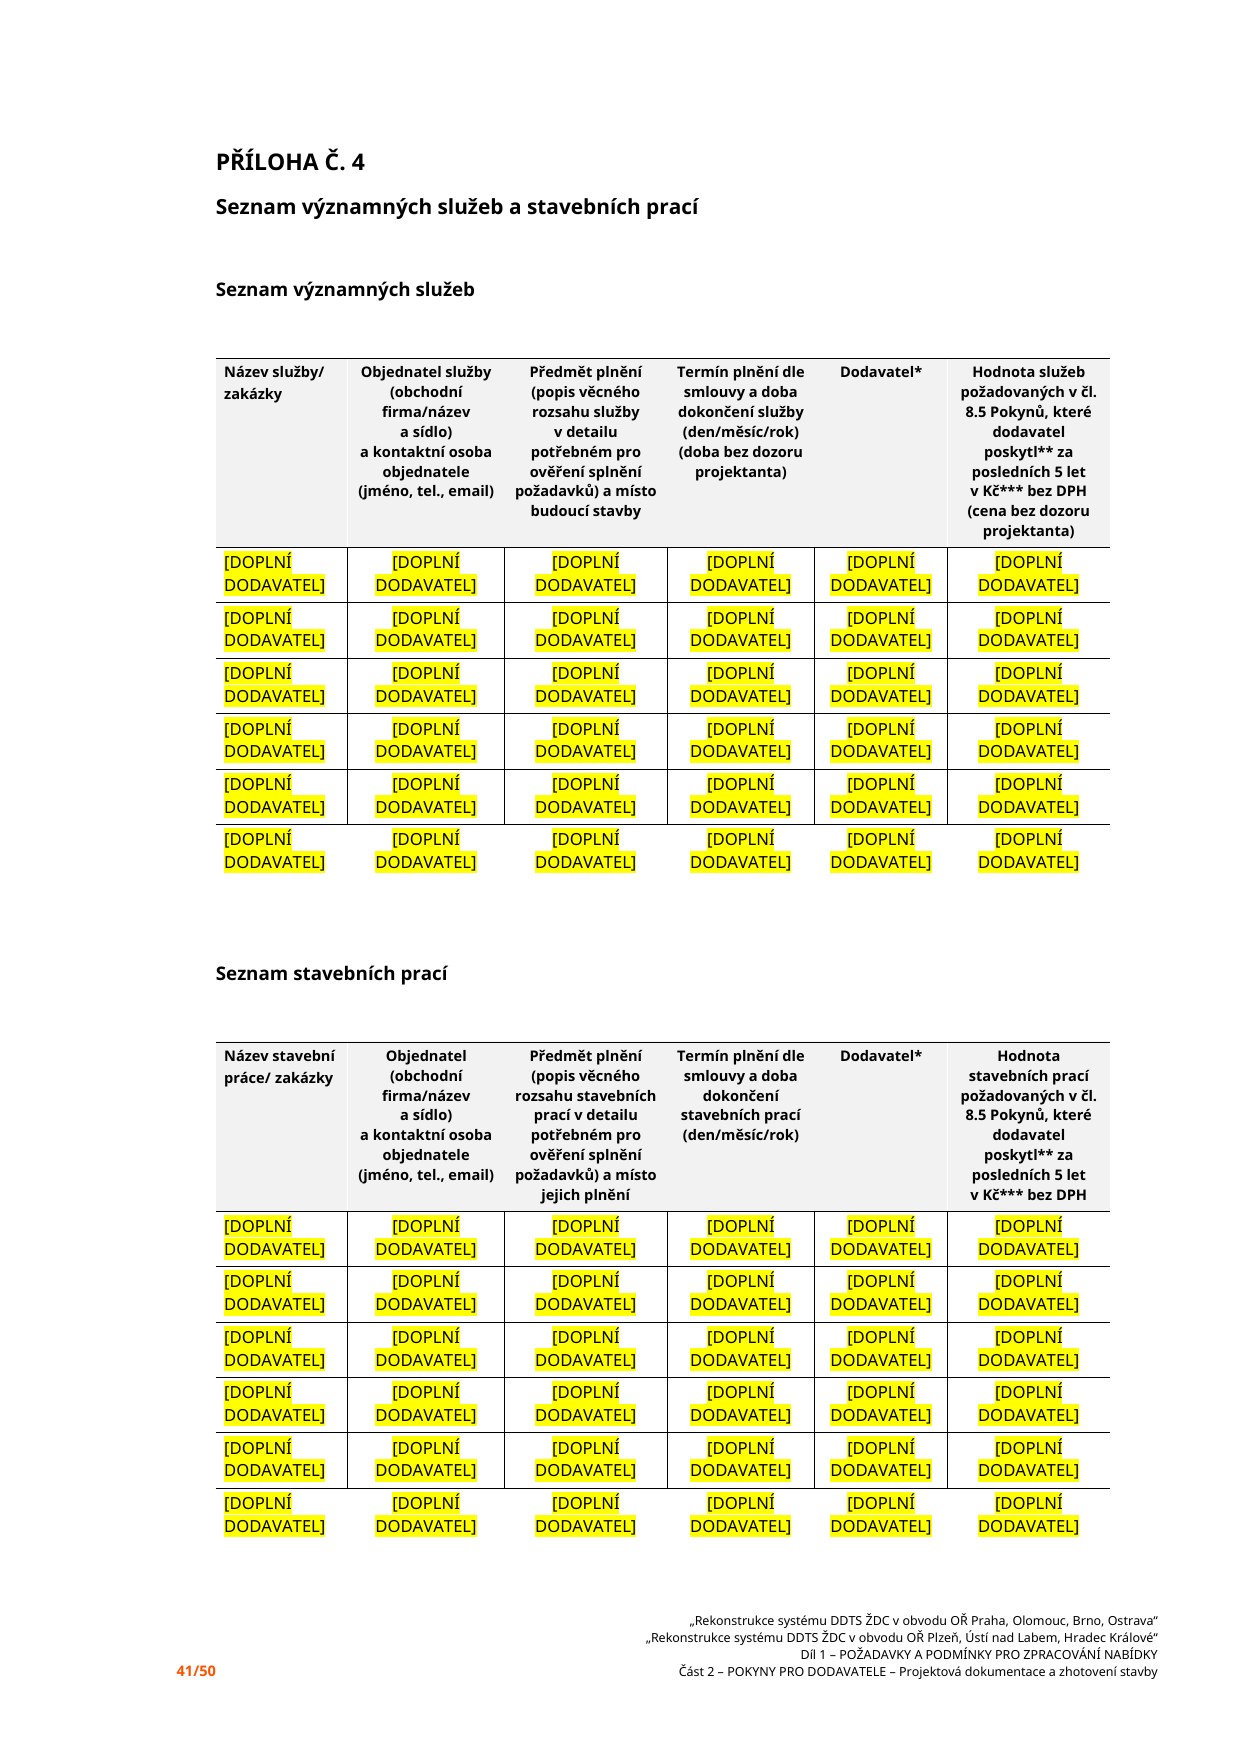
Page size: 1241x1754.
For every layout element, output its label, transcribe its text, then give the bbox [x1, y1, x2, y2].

table_cell [DOPLNÍ DODAVATEL] [815, 770, 947, 824]
table_cell [DOPLNÍ DODAVATEL] [668, 1433, 814, 1488]
table_cell [DOPLNÍ DODAVATEL] [348, 1489, 504, 1543]
table_cell [DOPLNÍ DODAVATEL] [948, 1267, 1110, 1321]
table_cell [DOPLNÍ DODAVATEL] [815, 1212, 947, 1266]
table_cell [DOPLNÍ DODAVATEL] [815, 1323, 947, 1377]
table_cell [DOPLNÍ DODAVATEL] [815, 548, 947, 602]
table_cell [DOPLNÍ DODAVATEL] [504, 825, 667, 879]
table_cell [DOPLNÍ DODAVATEL] [948, 714, 1110, 768]
table_header Dodavatel* [814, 359, 947, 547]
table_cell [DOPLNÍ DODAVATEL] [948, 548, 1110, 602]
text Seznam významných služeb a stavebních prací [216, 192, 1122, 221]
table_cell [DOPLNÍ DODAVATEL] [348, 1323, 504, 1377]
table_cell [DOPLNÍ DODAVATEL] [216, 1212, 347, 1266]
table_cell [DOPLNÍ DODAVATEL] [216, 714, 347, 768]
table_cell [DOPLNÍ DODAVATEL] [505, 548, 667, 602]
table_cell [DOPLNÍ DODAVATEL] [348, 1212, 504, 1266]
table_cell [DOPLNÍ DODAVATEL] [815, 659, 947, 713]
table_cell [DOPLNÍ DODAVATEL] [216, 1378, 347, 1432]
table_cell [DOPLNÍ DODAVATEL] [814, 825, 947, 879]
text Seznam významných služeb [216, 277, 1122, 302]
table_cell [DOPLNÍ DODAVATEL] [216, 1433, 347, 1488]
table_cell [DOPLNÍ DODAVATEL] [505, 1433, 667, 1488]
table_cell [DOPLNÍ DODAVATEL] [948, 770, 1110, 824]
table_cell [DOPLNÍ DODAVATEL] [667, 1489, 814, 1543]
table_cell [DOPLNÍ DODAVATEL] [348, 659, 504, 713]
table_header Objednatel služby (obchodní firma/název a sídlo) a kontaktní osoba objednatele (jméno, tel., email) [348, 359, 504, 547]
table_cell [DOPLNÍ DODAVATEL] [815, 714, 947, 768]
text Příloha č. 4 [216, 146, 1122, 177]
table_cell [DOPLNÍ DODAVATEL] [668, 1267, 814, 1321]
table_cell [DOPLNÍ DODAVATEL] [815, 1433, 947, 1488]
table_cell [DOPLNÍ DODAVATEL] [948, 603, 1110, 658]
table_cell [DOPLNÍ DODAVATEL] [948, 1323, 1110, 1377]
table_cell [DOPLNÍ DODAVATEL] [668, 603, 814, 658]
table_cell [DOPLNÍ DODAVATEL] [348, 1378, 504, 1432]
table_cell [DOPLNÍ DODAVATEL] [348, 825, 504, 879]
table_cell [DOPLNÍ DODAVATEL] [948, 825, 1110, 879]
table_cell [DOPLNÍ DODAVATEL] [216, 825, 347, 879]
table_header Dodavatel* [814, 1043, 947, 1211]
table_cell [DOPLNÍ DODAVATEL] [348, 1267, 504, 1321]
table_cell [DOPLNÍ DODAVATEL] [216, 548, 347, 602]
table_header Předmět plnění (popis věcného rozsahu stavebních prací v detailu potřebném pro ověření splnění požadavků) a místo jejich plnění [504, 1043, 667, 1211]
table_cell [DOPLNÍ DODAVATEL] [948, 1212, 1110, 1266]
table_cell [DOPLNÍ DODAVATEL] [348, 548, 504, 602]
table_header Termín plnění dle smlouvy a doba dokončení služby (den/měsíc/rok) (doba bez dozoru projektanta) [667, 359, 814, 547]
table_cell [DOPLNÍ DODAVATEL] [505, 1323, 667, 1377]
table_cell [DOPLNÍ DODAVATEL] [505, 1212, 667, 1266]
table_header Hodnota služeb požadovaných v čl. 8.5 Pokynů, které dodavatel poskytl** za posledních 5 let v Kč*** bez DPH (cena bez dozoru projektanta) [948, 359, 1110, 547]
table_cell [DOPLNÍ DODAVATEL] [948, 659, 1110, 713]
text Seznam stavebních prací [216, 960, 1122, 986]
table_cell [DOPLNÍ DODAVATEL] [948, 1489, 1110, 1543]
table_cell [DOPLNÍ DODAVATEL] [668, 1378, 814, 1432]
table_cell [DOPLNÍ DODAVATEL] [815, 1267, 947, 1321]
table_cell [DOPLNÍ DODAVATEL] [505, 770, 667, 824]
table_cell [DOPLNÍ DODAVATEL] [216, 659, 347, 713]
table_cell [DOPLNÍ DODAVATEL] [505, 603, 667, 658]
table_cell [DOPLNÍ DODAVATEL] [348, 714, 504, 768]
table_cell [DOPLNÍ DODAVATEL] [815, 603, 947, 658]
table_cell [DOPLNÍ DODAVATEL] [814, 1489, 947, 1543]
table_cell [DOPLNÍ DODAVATEL] [504, 1489, 667, 1543]
table_cell [DOPLNÍ DODAVATEL] [216, 1323, 347, 1377]
table_header Předmět plnění (popis věcného rozsahu služby v detailu potřebném pro ověření splnění požadavků) a místo budoucí stavby [504, 359, 667, 547]
table_cell [DOPLNÍ DODAVATEL] [948, 1433, 1110, 1488]
table_cell [DOPLNÍ DODAVATEL] [348, 603, 504, 658]
table_cell [DOPLNÍ DODAVATEL] [667, 825, 814, 879]
table_cell [DOPLNÍ DODAVATEL] [668, 770, 814, 824]
table_cell [DOPLNÍ DODAVATEL] [216, 770, 347, 824]
table_header Termín plnění dle smlouvy a doba dokončení stavebních prací (den/měsíc/rok) [667, 1043, 814, 1211]
table_cell [DOPLNÍ DODAVATEL] [668, 548, 814, 602]
table_cell [DOPLNÍ DODAVATEL] [348, 770, 504, 824]
table_cell [DOPLNÍ DODAVATEL] [348, 1433, 504, 1488]
table_cell [DOPLNÍ DODAVATEL] [668, 659, 814, 713]
table_cell [DOPLNÍ DODAVATEL] [505, 659, 667, 713]
table_cell [DOPLNÍ DODAVATEL] [668, 1212, 814, 1266]
table_cell [DOPLNÍ DODAVATEL] [216, 603, 347, 658]
table_header Název stavební práce/ zakázky [216, 1043, 347, 1211]
table_cell [DOPLNÍ DODAVATEL] [216, 1489, 347, 1543]
table_cell [DOPLNÍ DODAVATEL] [668, 1323, 814, 1377]
table_cell [DOPLNÍ DODAVATEL] [505, 1267, 667, 1321]
table_cell [DOPLNÍ DODAVATEL] [815, 1378, 947, 1432]
table_cell [DOPLNÍ DODAVATEL] [948, 1378, 1110, 1432]
table_cell [DOPLNÍ DODAVATEL] [216, 1267, 347, 1321]
table_header Název služby/ zakázky [216, 359, 347, 547]
table_cell [DOPLNÍ DODAVATEL] [668, 714, 814, 768]
table_cell [DOPLNÍ DODAVATEL] [505, 714, 667, 768]
table_cell [DOPLNÍ DODAVATEL] [505, 1378, 667, 1432]
table_header Hodnota stavebních prací požadovaných v čl. 8.5 Pokynů, které dodavatel poskytl** za posledních 5 let v Kč*** bez DPH [948, 1043, 1110, 1211]
table_header Objednatel (obchodní firma/název a sídlo) a kontaktní osoba objednatele (jméno, tel., email) [348, 1043, 504, 1211]
